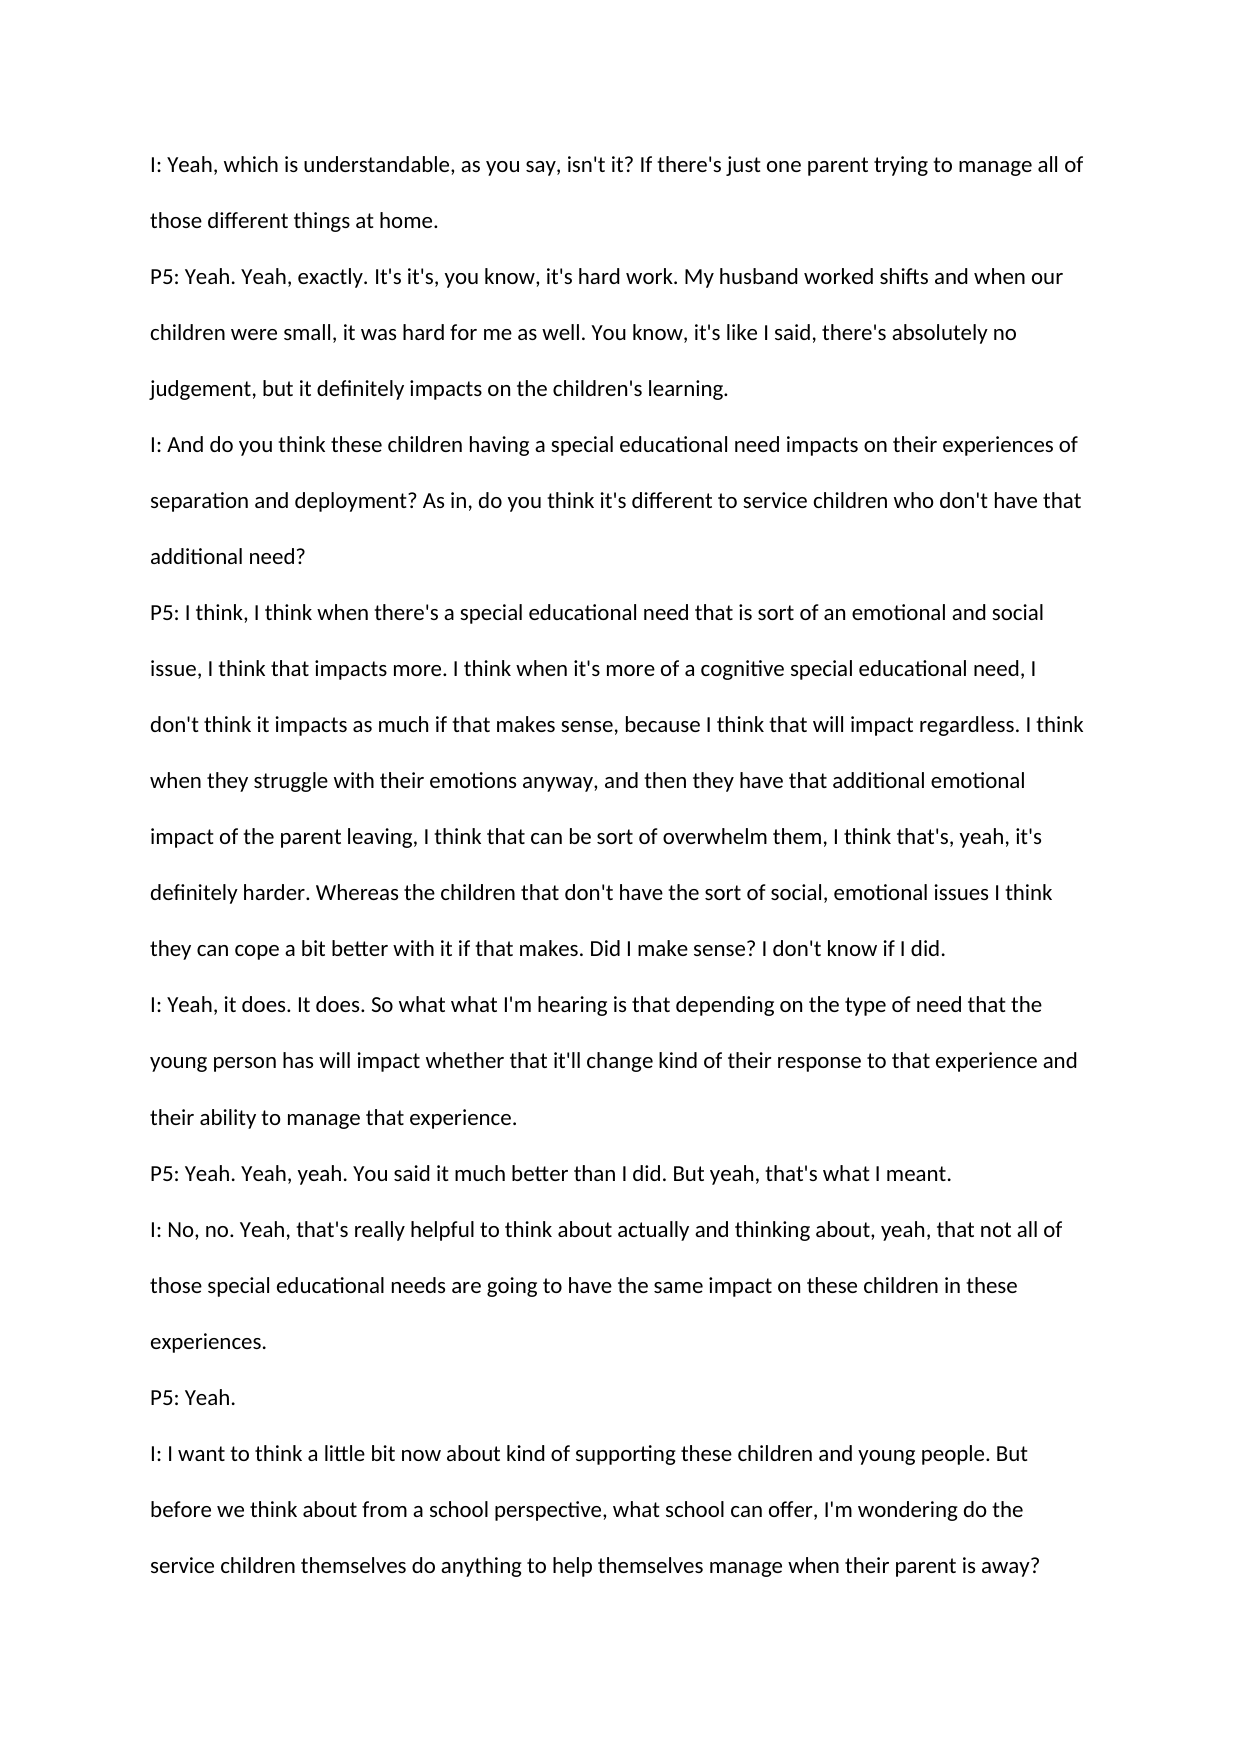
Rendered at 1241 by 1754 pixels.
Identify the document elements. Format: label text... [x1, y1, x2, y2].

text P5: I think, I think when there's a special educational need that is sort of an emotional and social issue, I think that impacts more. I think when it's more of a cognitive special educational need, I don't think it impacts as much if that makes sense, because I think that will impact regardless. I think when they struggle with their emotions anyway, and then they have that additional emotional impact of the parent leaving, I think that can be sort of overwhelm them, I think that's, yeah, it's definitely harder. Whereas the children that don't have the sort of social, emotional issues I think they can cope a bit better with it if that makes. Did I make sense? I don't know if I did. [150, 598, 1090, 963]
text I: No, no. Yeah, that's really helpful to think about actually and thinking about, yeah, that not all of those special educational needs are going to have the same impact on these children in these experiences. [150, 1215, 1090, 1355]
text I: Yeah, it does. It does. So what what I'm hearing is that depending on the type of need that the young person has will impact whether that it'll change kind of their response to that experience and their ability to manage that experience. [150, 991, 1090, 1131]
text P5: Yeah. Yeah, yeah. You said it much better than I did. But yeah, that's what I meant. [150, 1159, 1090, 1187]
text I: I want to think a little bit now about kind of supporting these children and young people. But before we think about from a school perspective, what school can offer, I'm wondering do the service children themselves do anything to help themselves manage when their parent is away? [150, 1439, 1090, 1579]
text P5: Yeah. Yeah, exactly. It's it's, you know, it's hard work. My husband worked shifts and when our children were small, it was hard for me as well. You know, it's like I said, there's absolutely no judgement, but it definitely impacts on the children's learning. [150, 262, 1090, 402]
text I: And do you think these children having a special educational need impacts on their experiences of separation and deployment? As in, do you think it's different to service children who don't have that additional need? [150, 430, 1090, 570]
text I: Yeah, which is understandable, as you say, isn't it? If there's just one parent trying to manage all of those different things at home. [150, 150, 1090, 234]
text P5: Yeah. [150, 1383, 1090, 1411]
